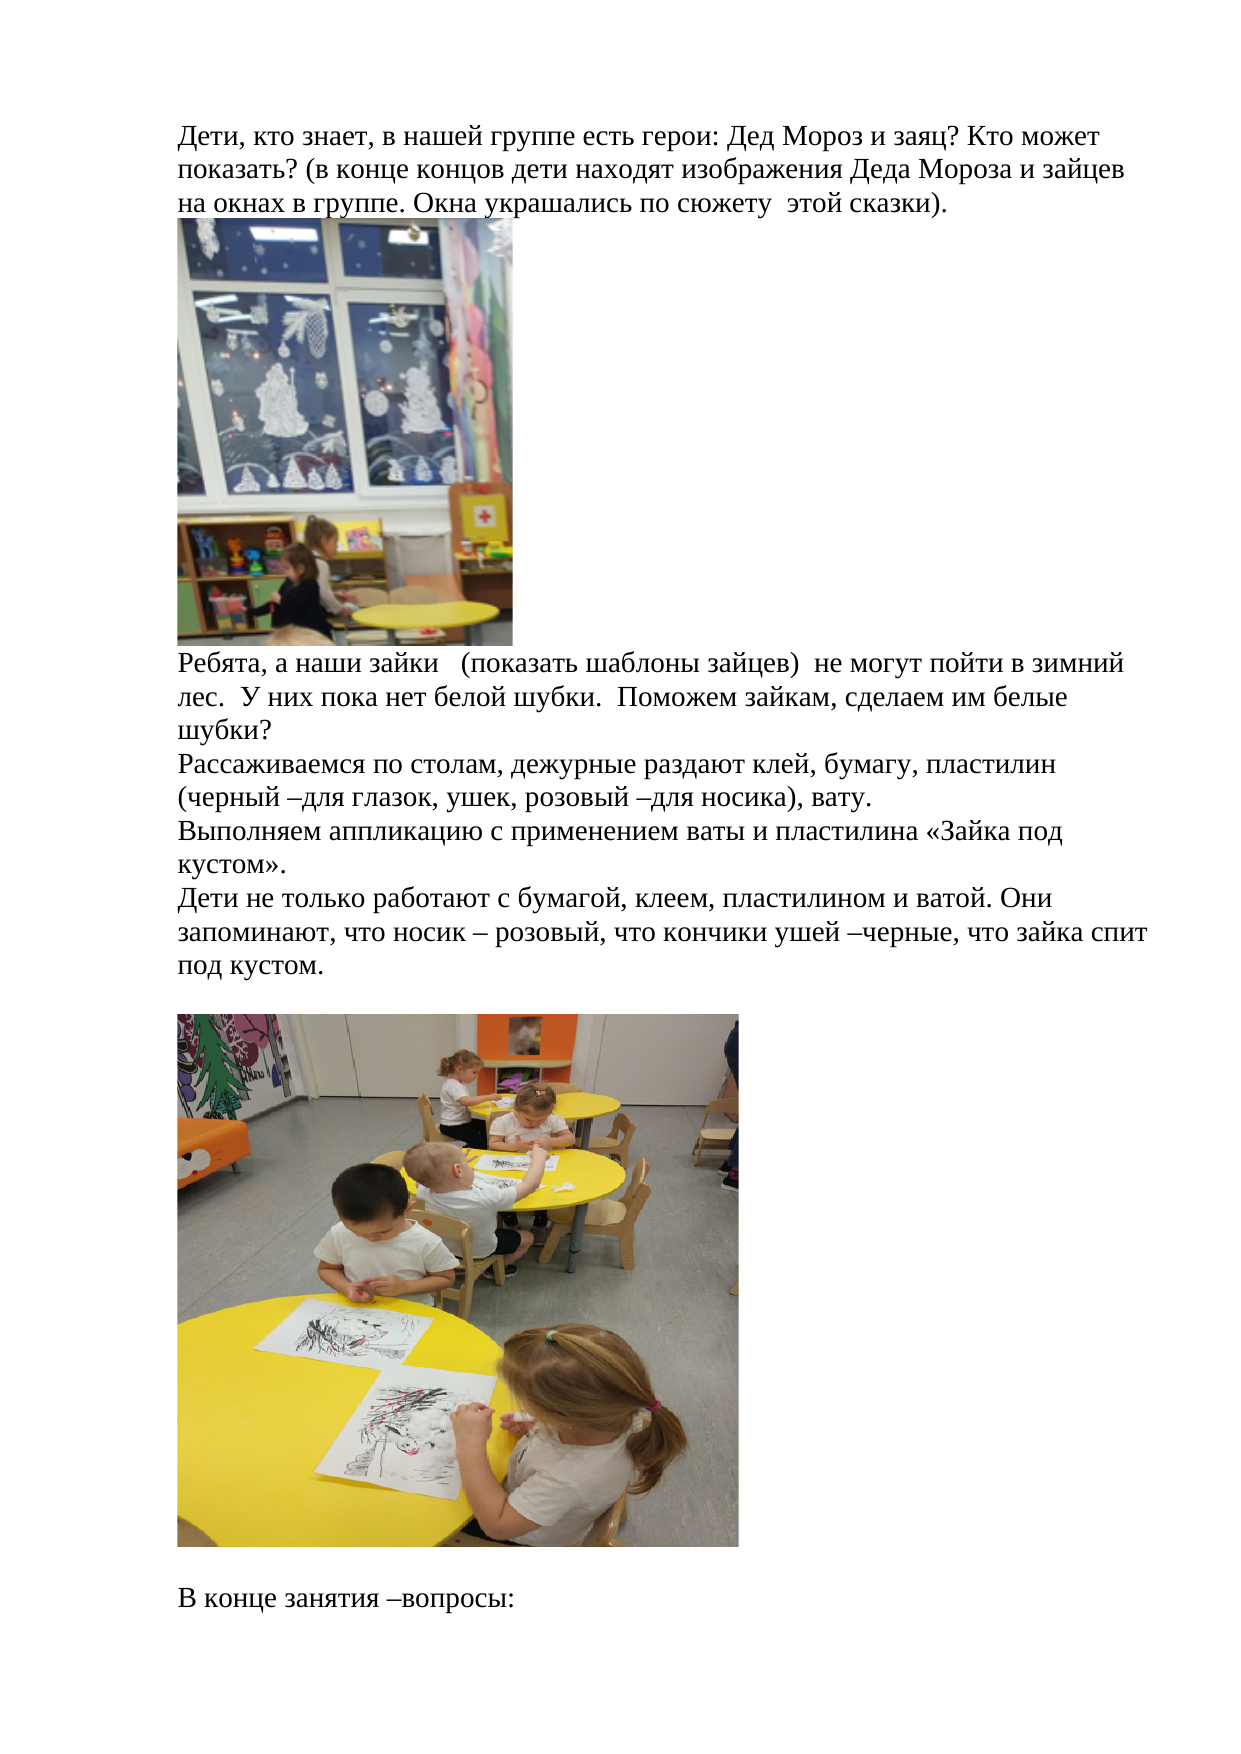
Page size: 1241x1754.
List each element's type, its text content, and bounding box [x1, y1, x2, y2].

text Выполняем аппликацию с применением ваты и пластилина «Зайка под кустом». [177, 813, 1152, 880]
text Дети, кто знает, в нашей группе есть герои: Дед Мороз и заяц? Кто может показать? (в конце концов дети находят изображения Деда Мороза и зайцев на окнах в группе. Окна украшались по сюжету этой сказки). [177, 118, 1152, 219]
picture [177, 218, 513, 646]
text Рассаживаемся по столам, дежурные раздают клей, бумагу, пластилин (черный –для глазок, ушек, розовый –для носика), вату. [177, 746, 1152, 813]
text В конце занятия –вопросы: [177, 1580, 1152, 1613]
text Ребята, а наши зайки (показать шаблоны зайцев) не могут пойти в зимний лес. У них пока нет белой шубки. Поможем зайкам, сделаем им белые шубки? [177, 645, 1152, 746]
text Дети не только работают с бумагой, клеем, пластилином и ватой. Они запоминают, что носик – розовый, что кончики ушей –черные, что зайка спит под кустом. [177, 880, 1152, 981]
picture [177, 1014, 739, 1547]
